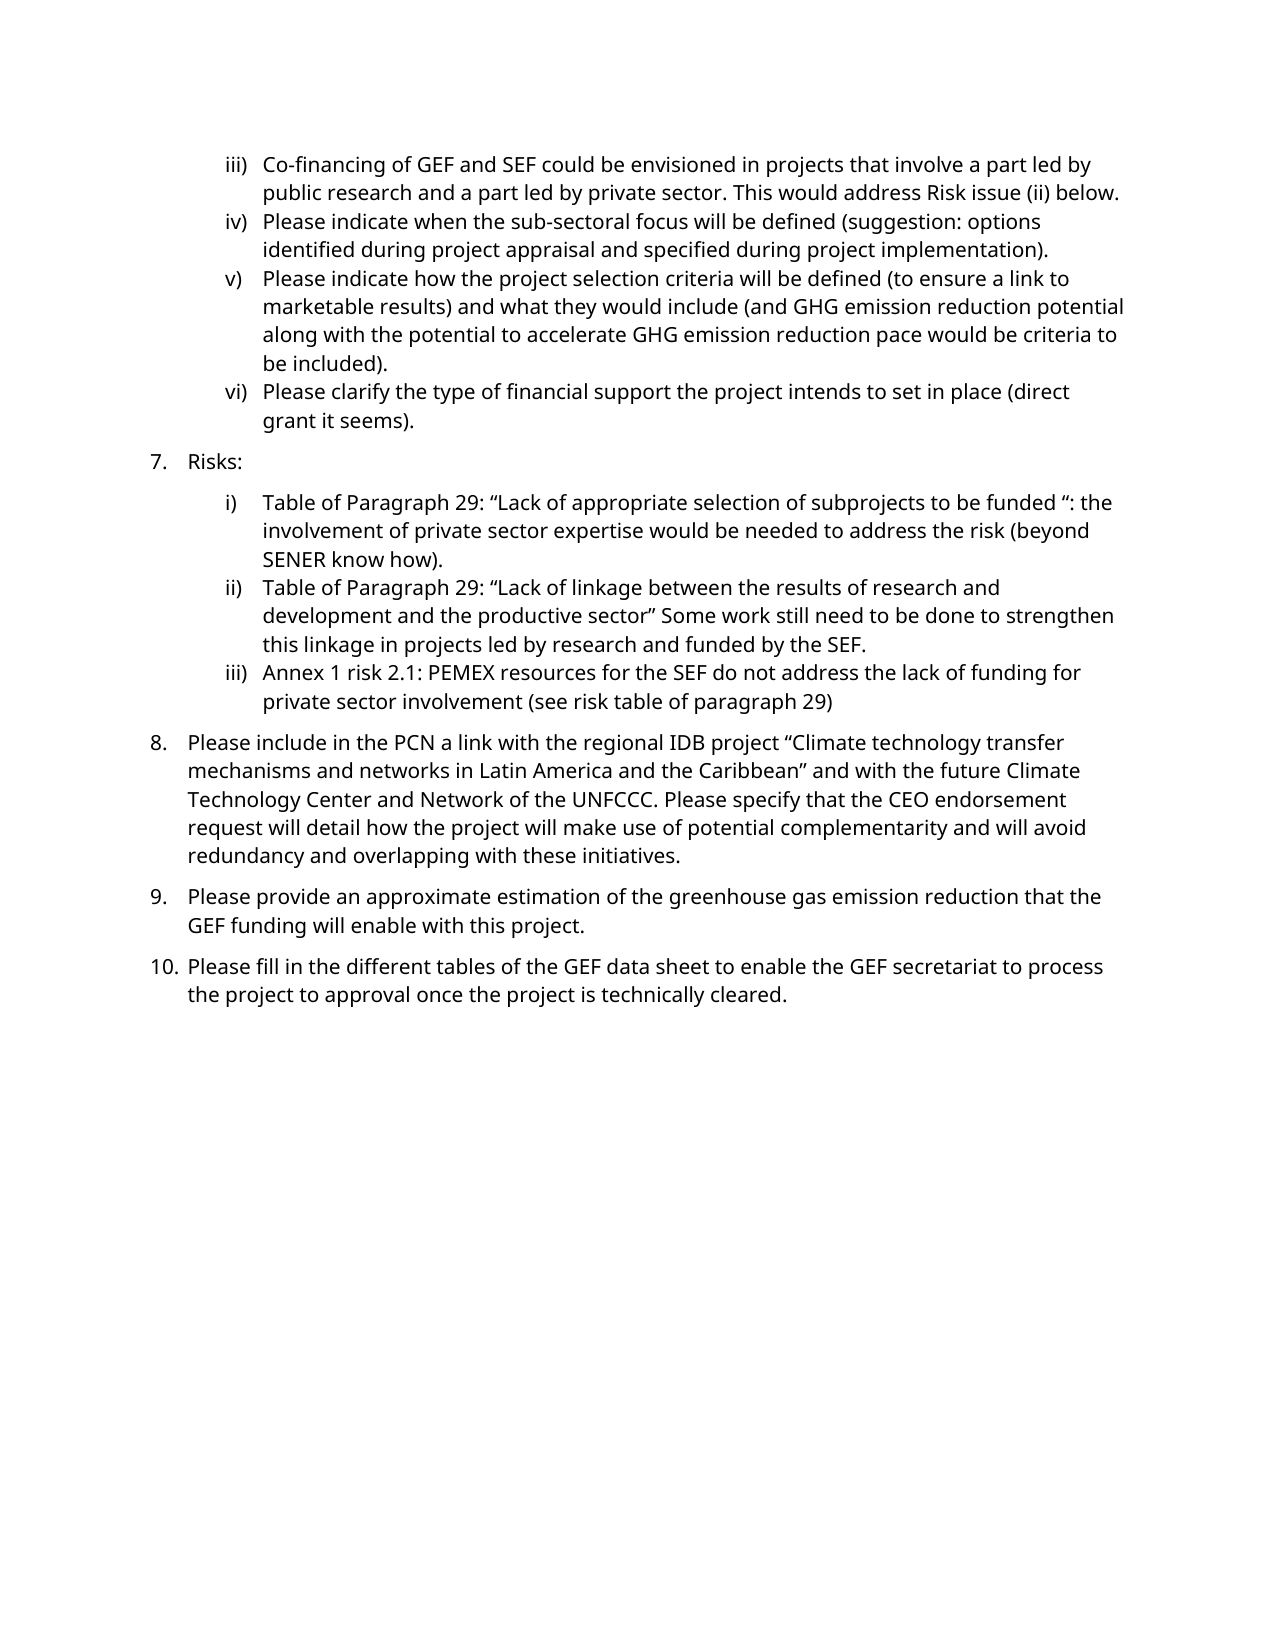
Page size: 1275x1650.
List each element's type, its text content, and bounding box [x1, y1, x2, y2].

list Co-financing of GEF and SEF could be envisioned in projects that involve a part led by public research and a part led by private sector. This would address Risk issue (ii) below. [225, 150, 1125, 207]
list Please clarify the type of financial support the project intends to set in place (direct grant it seems). [225, 377, 1125, 434]
list Please indicate how the project selection criteria will be defined (to ensure a link to marketable results) and what they would include (and GHG emission reduction potential along with the potential to accelerate GHG emission reduction pace would be criteria to be included). [225, 264, 1125, 377]
list Risks: [150, 447, 1125, 475]
list Please provide an approximate estimation of the greenhouse gas emission reduction that the GEF funding will enable with this project. [150, 882, 1125, 939]
list Annex 1 risk 2.1: PEMEX resources for the SEF do not address the lack of funding for private sector involvement (see risk table of paragraph 29) [225, 658, 1125, 715]
list Please indicate when the sub-sectoral focus will be defined (suggestion: options identified during project appraisal and specified during project implementation). [225, 207, 1125, 264]
list Please fill in the different tables of the GEF data sheet to enable the GEF secretariat to process the project to approval once the project is technically cleared. [150, 952, 1125, 1009]
list Please include in the PCN a link with the regional IDB project “Climate technology transfer mechanisms and networks in Latin America and the Caribbean” and with the future Climate Technology Center and Network of the UNFCCC. Please specify that the CEO endorsement request will detail how the project will make use of potential complementarity and will avoid redundancy and overlapping with these initiatives. [150, 728, 1125, 870]
list Table of Paragraph 29: “Lack of linkage between the results of research and development and the productive sector” Some work still need to be done to strengthen this linkage in projects led by research and funded by the SEF. [225, 573, 1125, 658]
list Table of Paragraph 29: “Lack of appropriate selection of subprojects to be funded “: the involvement of private sector expertise would be needed to address the risk (beyond SENER know how). [225, 488, 1125, 573]
